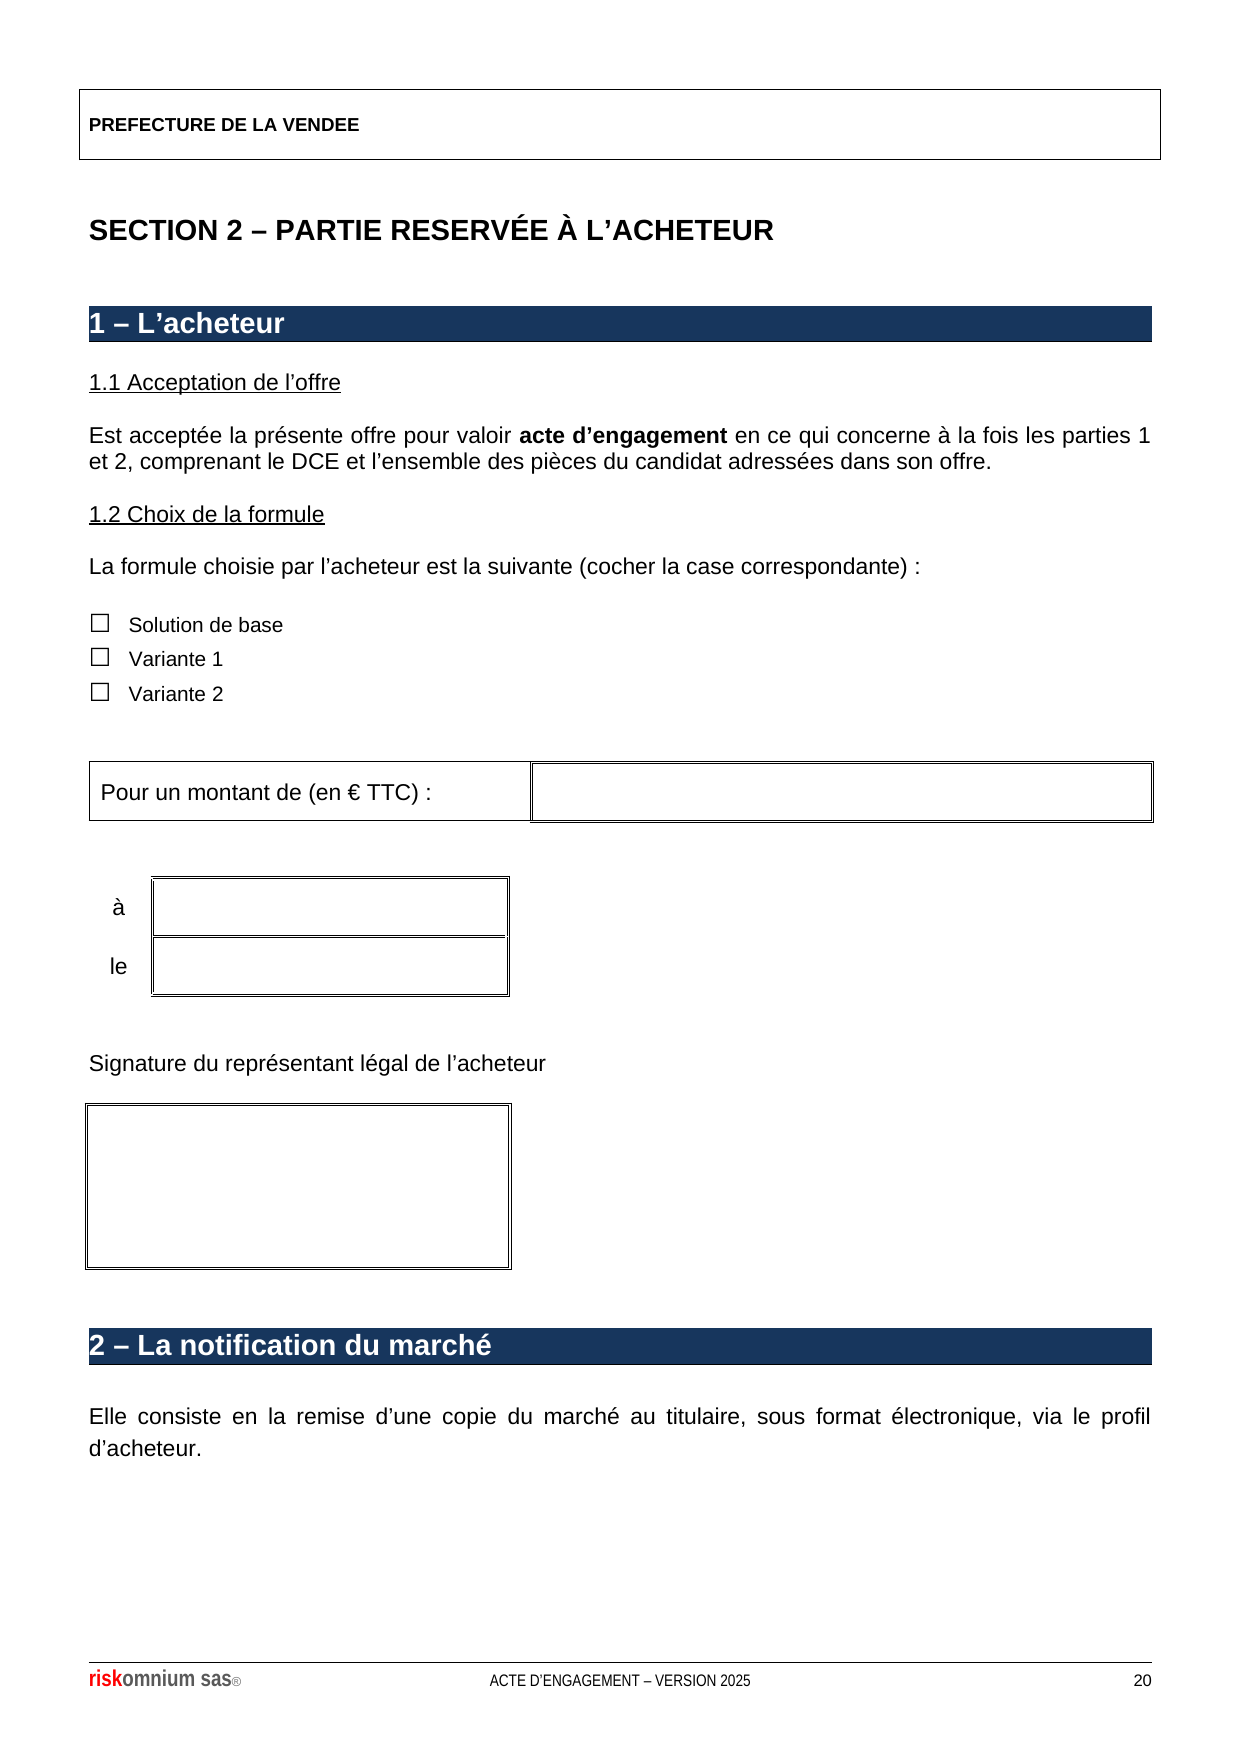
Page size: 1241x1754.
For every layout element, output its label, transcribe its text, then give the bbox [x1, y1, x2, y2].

text Elle consiste en la remise d’une copie du marché au titulaire, sous format électronique, via le profil d’acheteur. [89, 1403, 1152, 1461]
table_cell [152, 935, 508, 994]
text SECTION 2 – PARTIE RESERVÉE À L’ACHETEUR [89, 213, 1152, 246]
text 1 – L’acheteur [89, 306, 1152, 341]
text La formule choisie par l’acheteur est la suivante (cocher la case correspondante) : [89, 553, 1152, 580]
text Variante 2 [89, 674, 1152, 708]
text 2 – La notification du marché [89, 1328, 1152, 1364]
table_header Pour un montant de (en € TTC) : [90, 762, 530, 820]
table_header [152, 879, 507, 935]
text Signature du représentant légal de l’acheteur [89, 1050, 1152, 1076]
table_header à [85, 876, 152, 935]
table_header [88, 1106, 508, 1267]
table_cell le [85, 935, 151, 994]
text Solution de base [89, 606, 1152, 640]
text Est acceptée la présente offre pour valoir acte d’engagement en ce qui concerne à la fois les parties 1 et 2, comprenant le DCE et l’ensemble des pièces du candidat adressées dans son offre. [89, 422, 1152, 474]
text Variante 1 [89, 640, 1152, 674]
text 1.1 Acceptation de l’offre [89, 369, 1152, 395]
text 1.2 Choix de la formule [89, 501, 1152, 527]
table_header [533, 764, 1151, 820]
